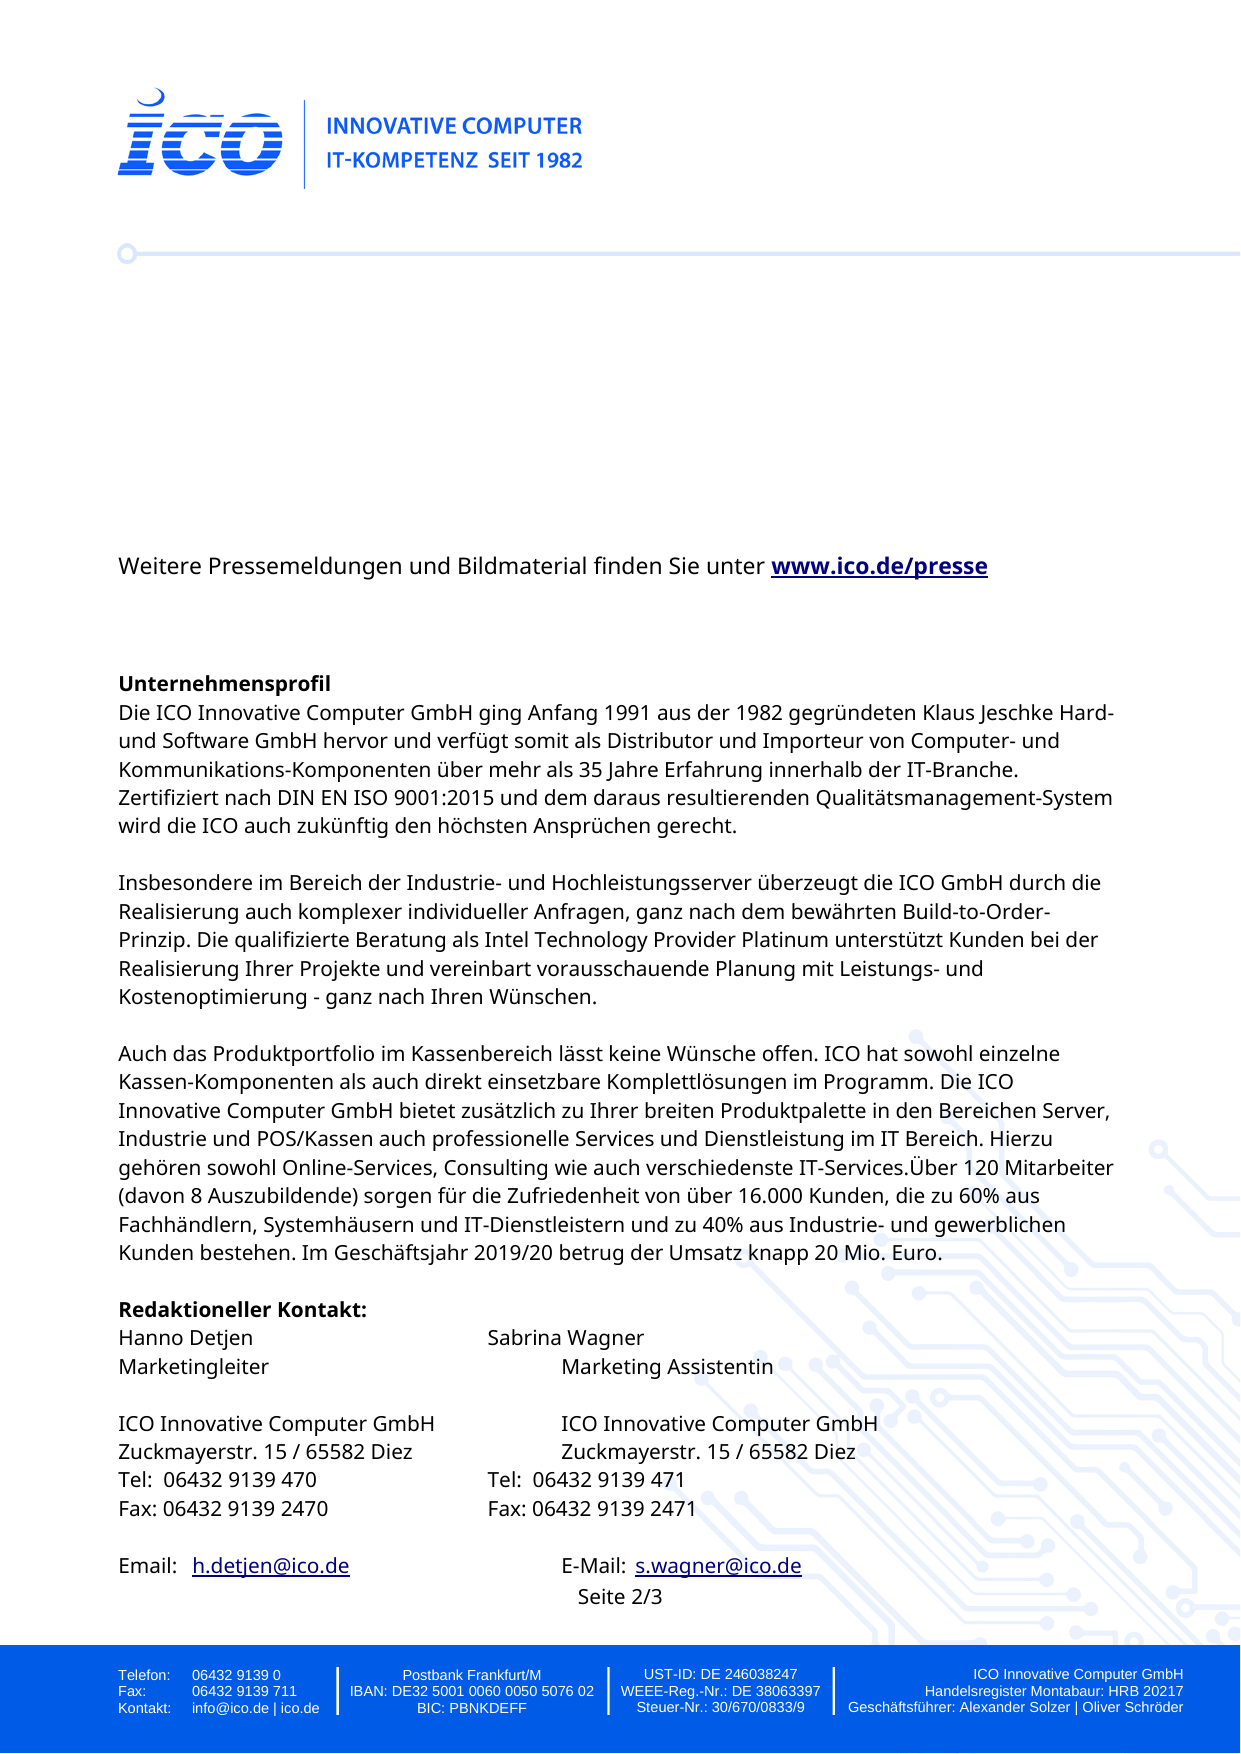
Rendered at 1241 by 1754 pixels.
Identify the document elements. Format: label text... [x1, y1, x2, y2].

text Redaktioneller Kontakt: [118, 1295, 1122, 1323]
text Insbesondere im Bereich der Industrie- und Hochleistungsserver überzeugt die ICO GmbH durch die Realisierung auch komplexer individueller Anfragen, ganz nach dem bewährten Build-to-Order-Prinzip. Die qualifizierte Beratung als Intel Technology Provider Platinum unterstützt Kunden bei der Realisierung Ihrer Projekte und vereinbart vorausschauende Planung mit Leistungs- und Kostenoptimierung - ganz nach Ihren Wünschen. [118, 868, 1122, 1011]
text Unternehmensprofil [118, 669, 1122, 698]
picture [0, 1028, 1241, 1754]
picture [111, 243, 1241, 264]
text Hanno Detjen Sabrina Wagner Marketingleiter Marketing Assistentin‎ [118, 1323, 1122, 1380]
text ICO Innovative Computer GmbH ICO Innovative Computer GmbH Zuckmayerstr. 15 / 65582 Diez Zuckmayerstr. 15 / 65582 Diez [118, 1409, 1122, 1466]
text Auch das Produktportfolio im Kassenbereich lässt keine Wünsche offen. ICO hat sowohl einzelne Kassen-Komponenten als auch direkt einsetzbare Komplettlösungen im Programm. Die ICO Innovative Computer GmbH bietet zusätzlich zu Ihrer breiten Produktpalette in den Bereichen Server, Industrie und POS/Kassen auch professionelle Services und Dienstleistung im IT Bereich. Hierzu gehören sowohl Online-Services, Consulting wie auch verschiedenste IT-Services.Über 120 Mitarbeiter (davon 8 Auszubildende) sorgen für die Zufriedenheit von über 16.000 Kunden, die zu 60% aus Fachhändlern, Systemhäusern und IT-Dienstleistern und zu 40% aus Industrie- und gewerblichen Kunden bestehen. Im Geschäftsjahr 2019/20 betrug der Umsatz knapp 20 Mio. Euro. [118, 1039, 1122, 1267]
text Die ICO Innovative Computer GmbH ging Anfang 1991 aus der 1982 gegründeten Klaus Jeschke Hard- und Software GmbH hervor und verfügt somit als Distributor und Importeur von Computer- und Kommunikations-Komponenten über mehr als 35 Jahre Erfahrung innerhalb der IT-Branche. Zertifiziert nach DIN EN ISO 9001:2015 und dem daraus resultierenden Qualitätsmanagement-System wird die ICO auch zukünftig den höchsten Ansprüchen gerecht. [118, 698, 1122, 840]
text Email: h.detjen@ico.de E-Mail: s.wagner@ico.de Web: www.ico.de Web: www.ico.de [118, 1551, 1122, 1579]
picture [117, 87, 601, 190]
text Weitere Pressemeldungen und Bildmaterial finden Sie unter www.ico.de/presse [118, 550, 1122, 581]
text Tel: 06432 9139 470 Tel: 06432 9139 471 Fax: 06432 9139 2470 Fax: 06432 9139 2471 [118, 1466, 1122, 1522]
